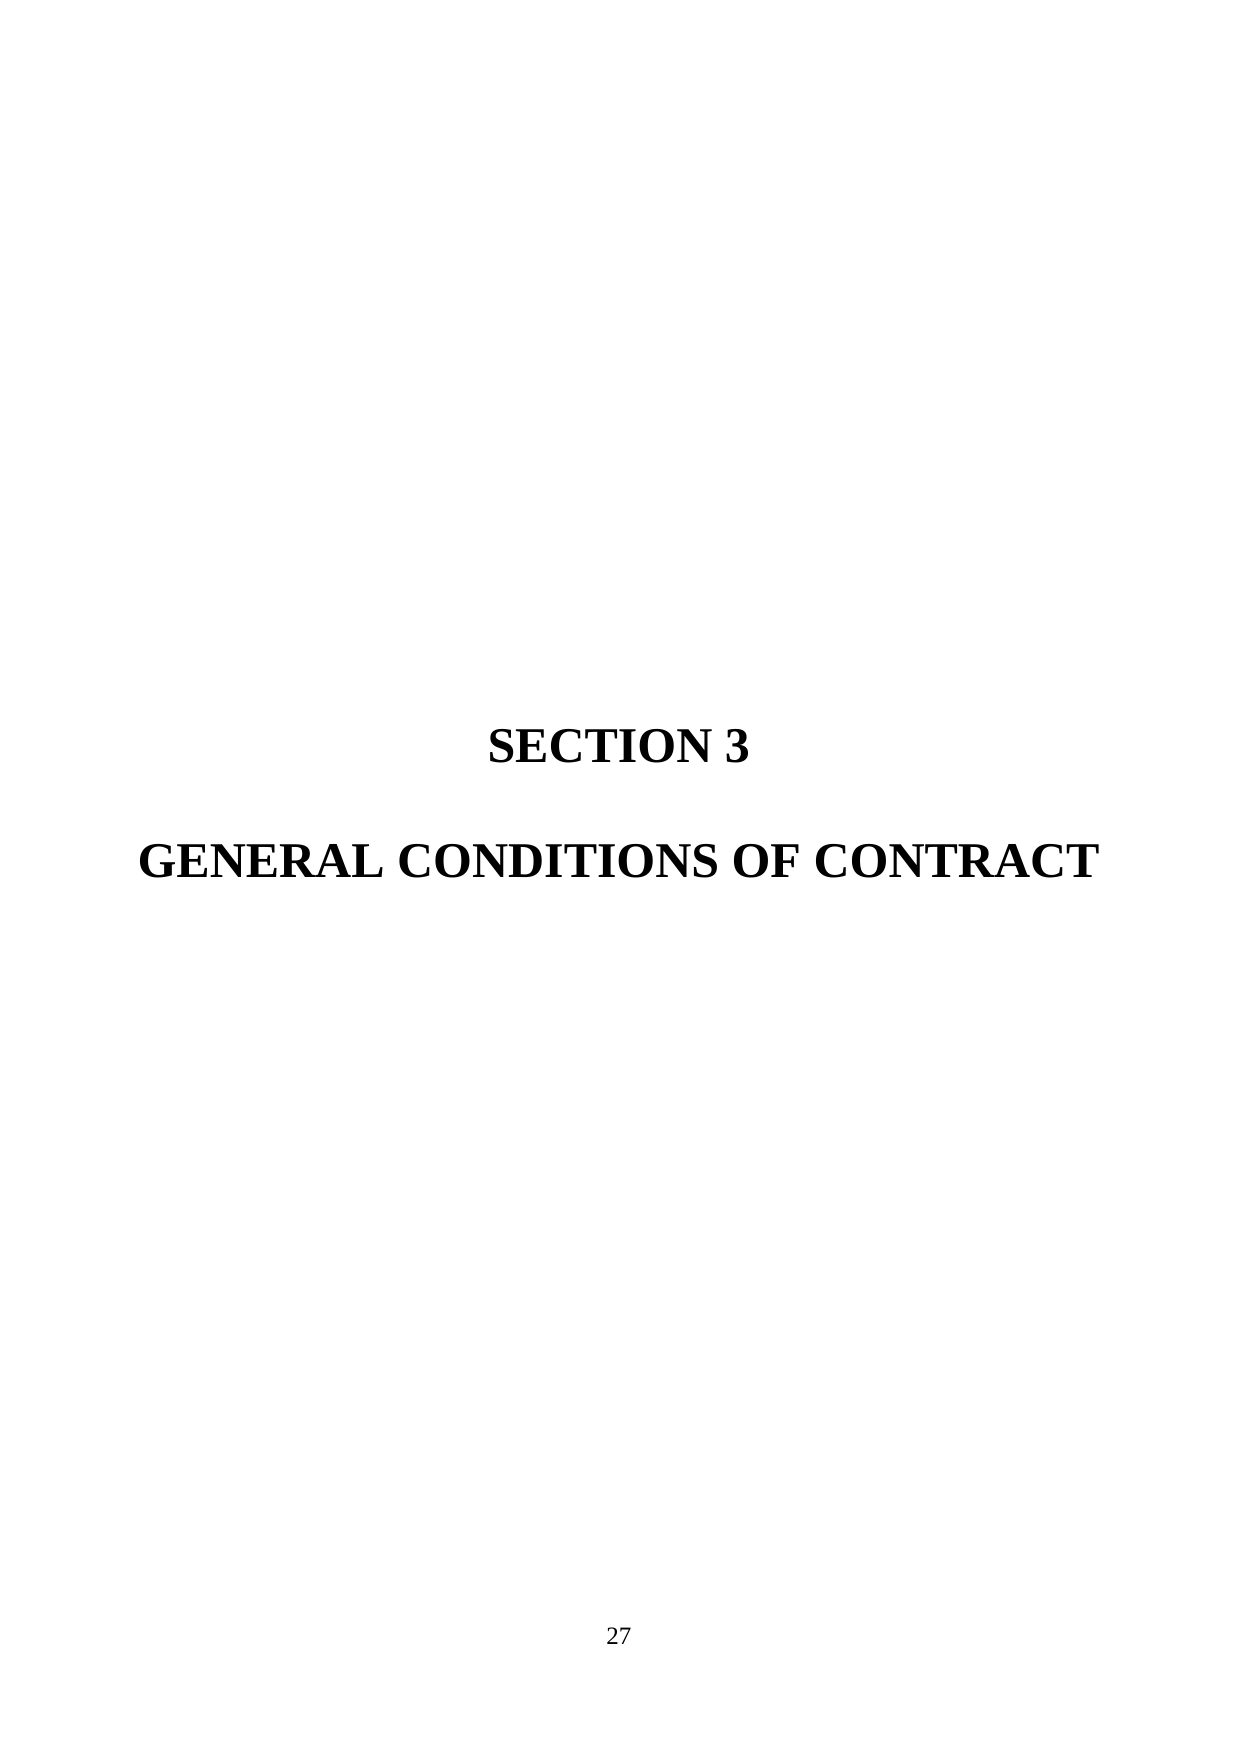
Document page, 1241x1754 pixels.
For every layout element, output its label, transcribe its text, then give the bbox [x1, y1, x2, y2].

title SECTION 3 [132, 716, 1105, 774]
title GENERAL CONDITIONS OF CONTRACT [132, 831, 1105, 889]
